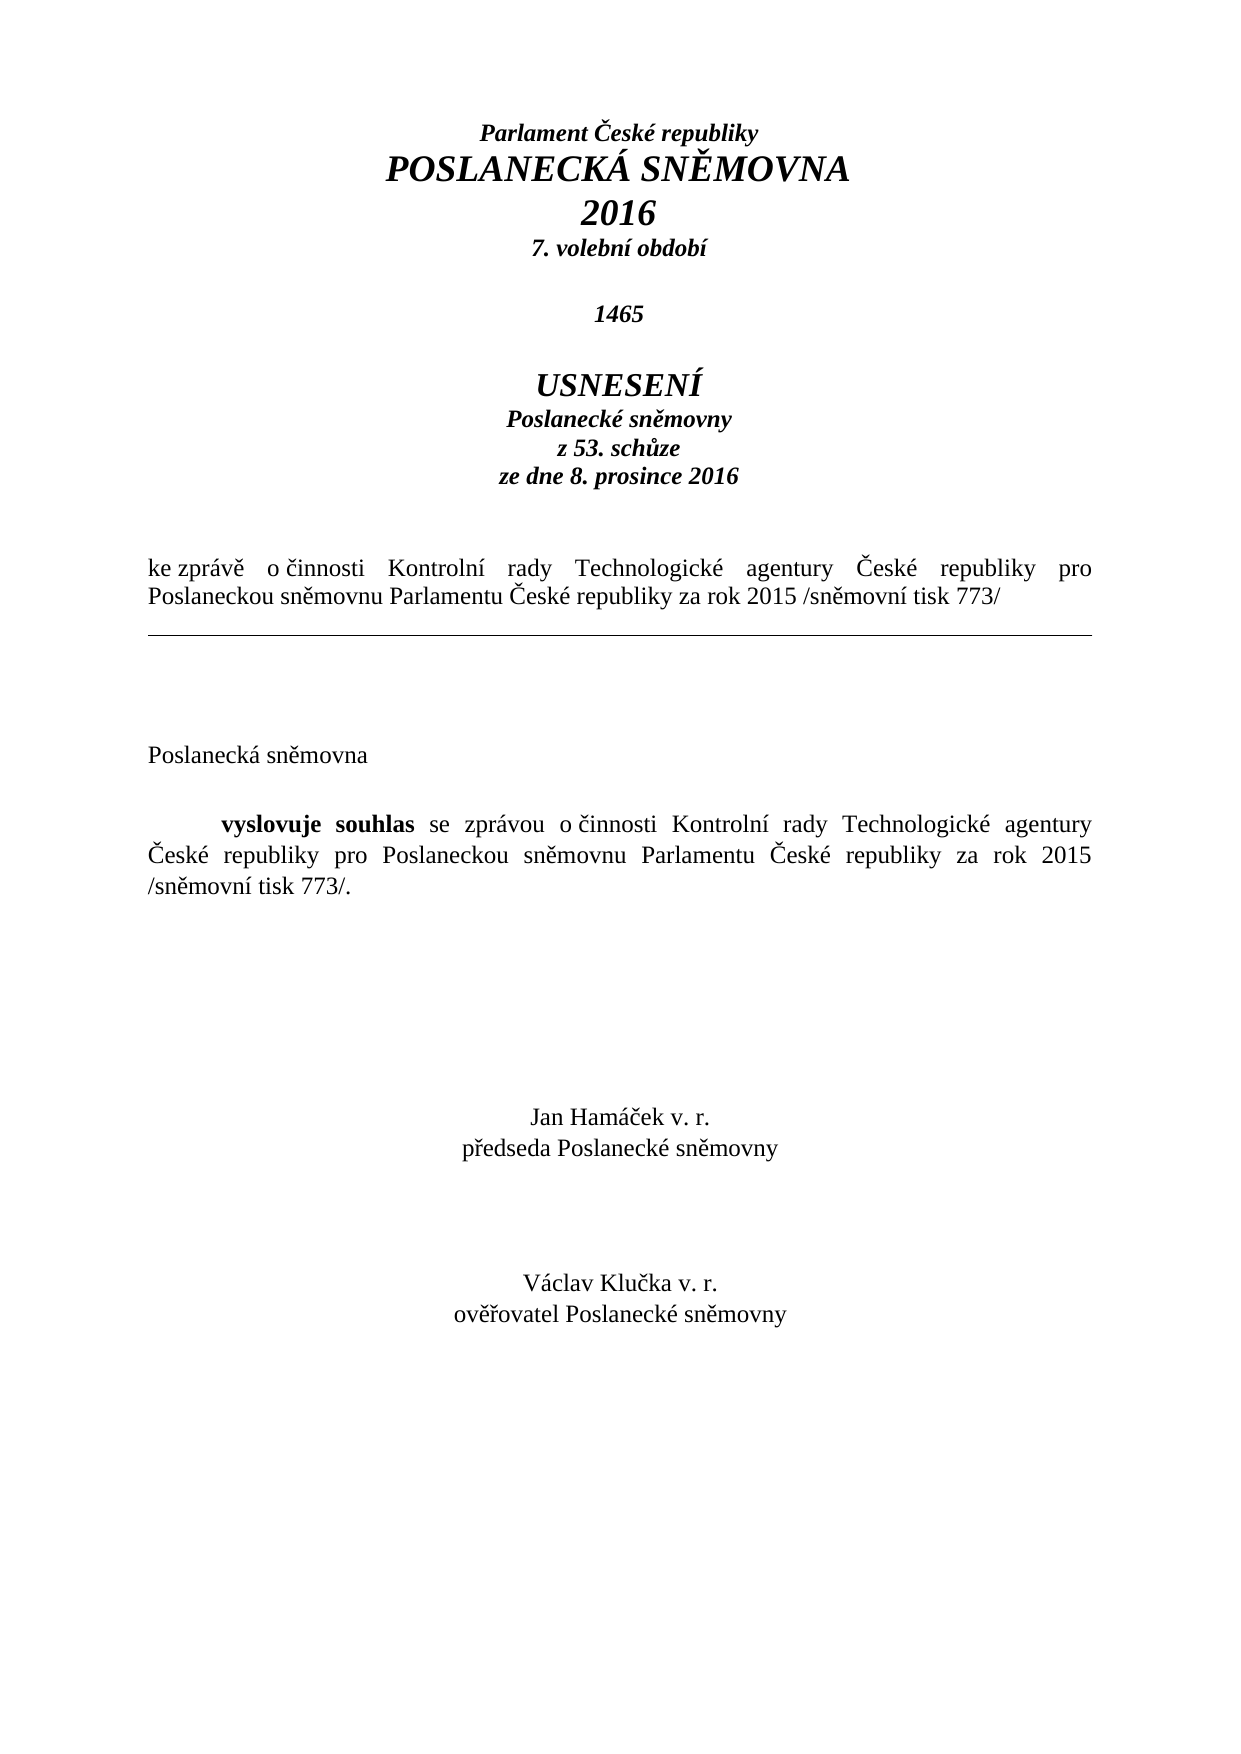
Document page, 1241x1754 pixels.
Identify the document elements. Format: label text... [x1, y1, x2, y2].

text z 53. schůze [148, 433, 1092, 461]
text 7. volební období [148, 233, 1092, 262]
text ověřovatel Poslanecké sněmovny [148, 1299, 1092, 1328]
text Jan Hamáček v. r. [148, 1102, 1092, 1130]
text ze dne 8. prosince 2016 [148, 461, 1092, 490]
text vyslovuje souhlas se zprávou o činnosti Kontrolní rady Technologické agentury České republiky pro Poslaneckou sněmovnu Parlamentu České republiky za rok 2015 /sněmovní tisk 773/. [148, 809, 1092, 900]
text POSLANECKÁ SNĚMOVNA [148, 147, 1092, 190]
text předseda Poslanecké sněmovny [148, 1133, 1092, 1161]
text Poslanecké sněmovny [148, 404, 1092, 433]
text 1465 [148, 299, 1092, 328]
text Parlament České republiky [148, 118, 1092, 147]
text Václav Klučka v. r. [148, 1268, 1092, 1297]
text 2016 [148, 190, 1092, 233]
text USNESENÍ [148, 366, 1092, 404]
text Poslanecká sněmovna [148, 740, 1092, 769]
text ke zprávě o činnosti Kontrolní rady Technologické agentury České republiky pro Poslaneckou sněmovnu Parlamentu České republiky za rok 2015 /sněmovní tisk 773/ [148, 553, 1092, 635]
